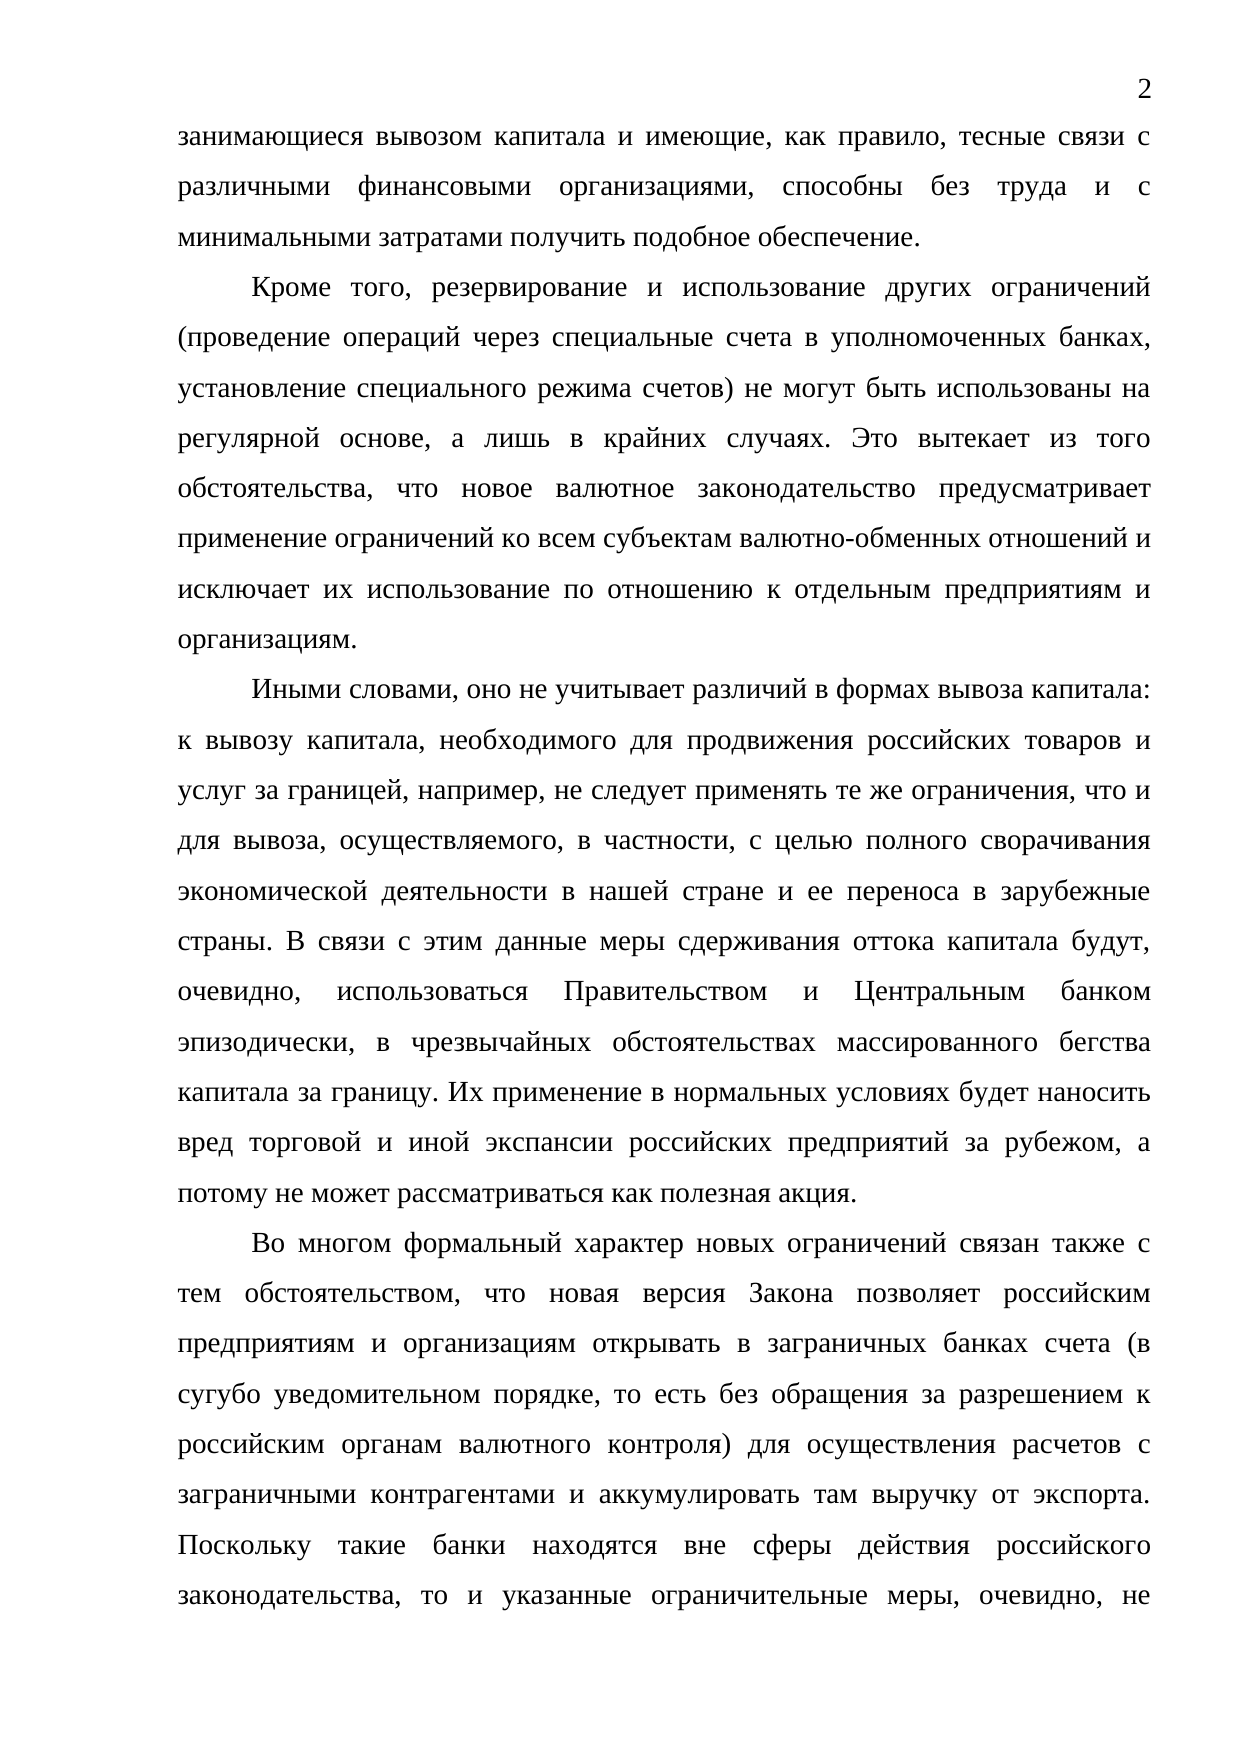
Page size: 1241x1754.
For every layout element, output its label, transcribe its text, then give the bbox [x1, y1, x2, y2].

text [177, 1225, 1152, 1611]
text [177, 118, 1152, 252]
text Иными словами, оно не учитывает различий в формах вывоза капитала: к вывозу капитала, необходимого для продвижения российских товаров и услуг за границей, например, не следует применять те же ограничения, что и для вывоза, осуществляемого, в частности, с целью полного сворачивания экономической деятельности в нашей стране и ее переноса в зарубежные страны. В связи с этим данные меры сдерживания оттока капитала будут, очевидно, использоваться Правительством и Центральным банком эпизодически, в чрезвычайных обстоятельствах массированного бегства капитала за границу. Их применение в нормальных условиях будет наносить вред торговой и иной экспансии российских предприятий за рубежом, а потому не может рассматриваться как полезная акция. [177, 672, 1152, 1208]
text Кроме того, резервирование и использование других ограничений (проведение операций через специальные счета в уполномоченных банках, установление специального режима счетов) не могут быть использованы на регулярной основе, а лишь в крайних случаях. Это вытекает из того обстоятельства, что новое валютное законодательство предусматривает применение ограничений ко всем субъектам валютно-обменных отношений и исключает их использование по отношению к отдельным предприятиям и организациям. [177, 269, 1152, 655]
